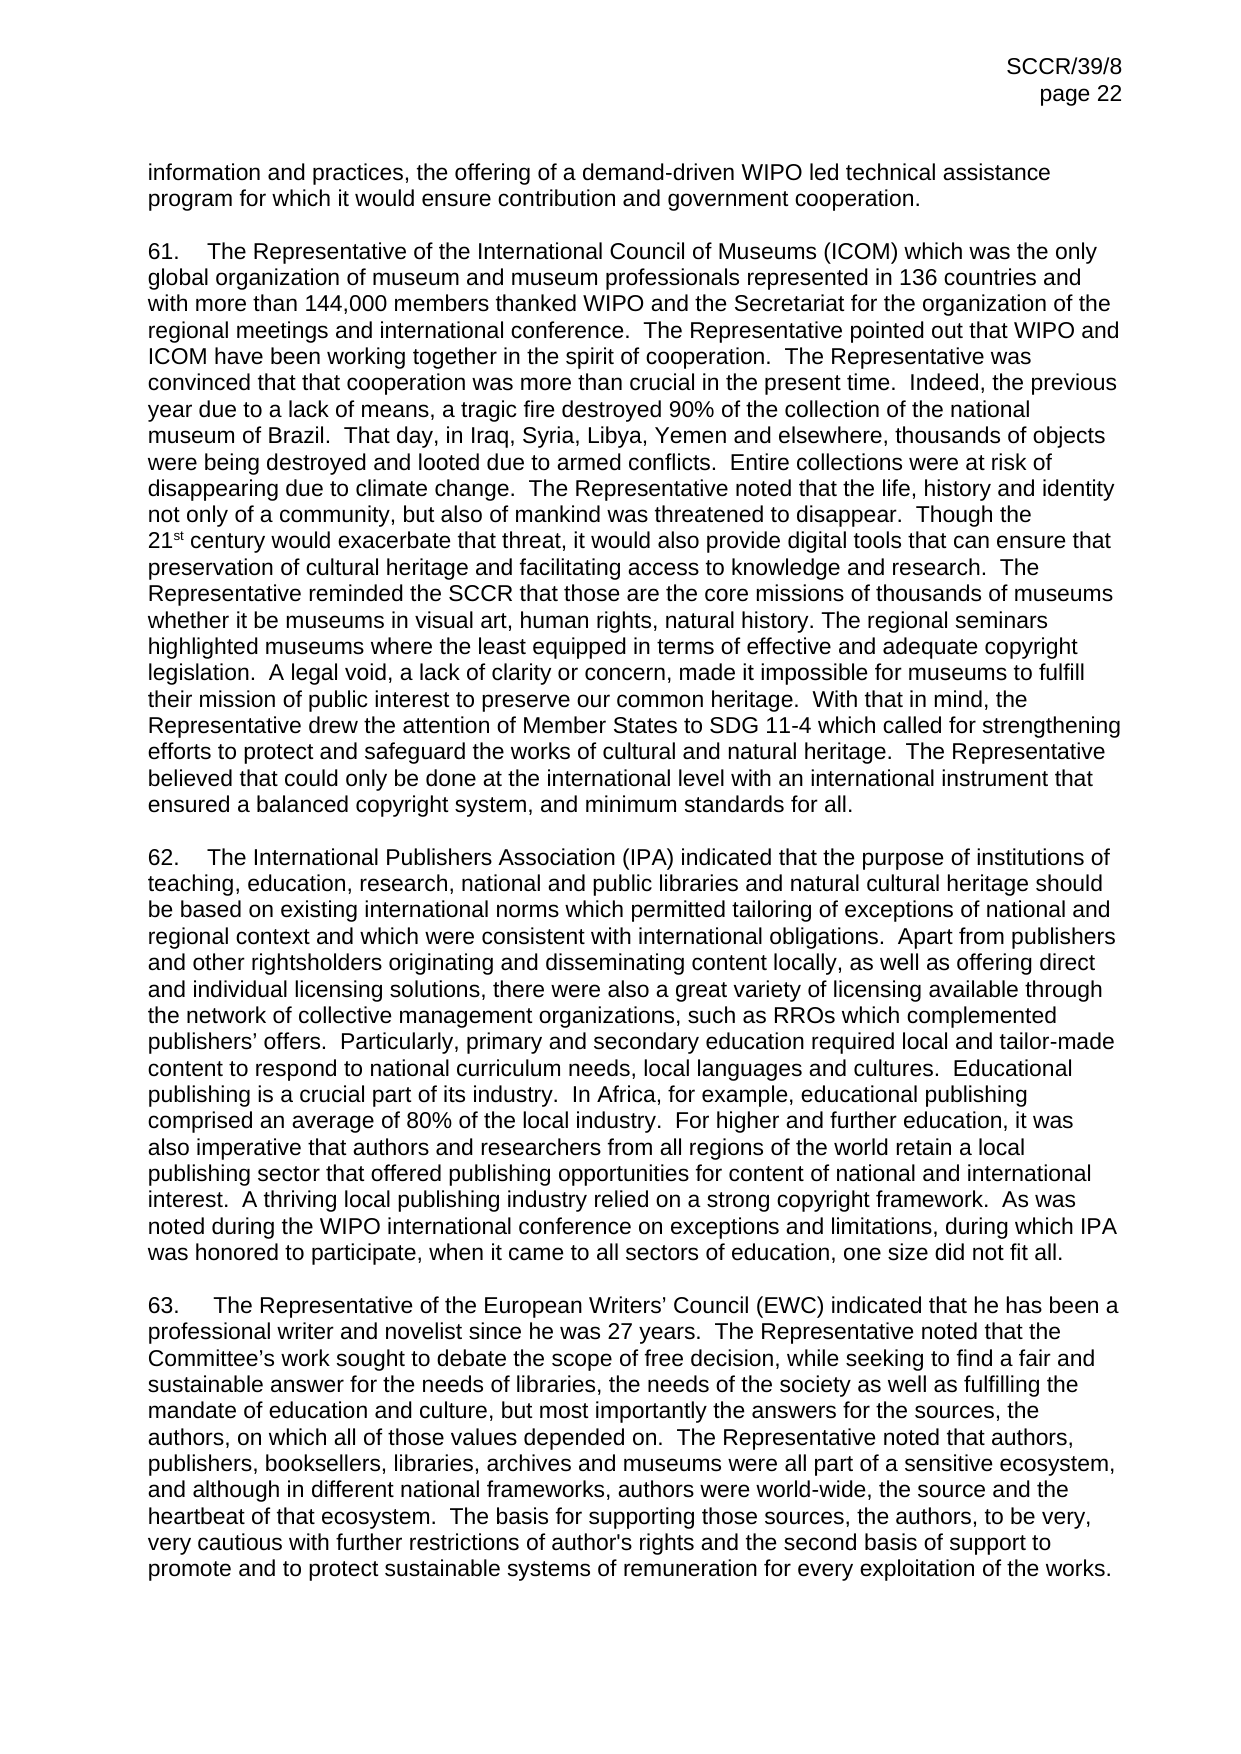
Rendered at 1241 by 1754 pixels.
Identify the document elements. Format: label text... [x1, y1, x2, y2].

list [148, 158, 1122, 211]
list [148, 1292, 1122, 1582]
list The Representative of the International Council of Museums (ICOM) which was the only global organization of museum and museum professionals represented in 136 countries and with more than 144,000 members thanked WIPO and the Secretariat for the organization of the regional meetings and international conference. The Representative pointed out that WIPO and ICOM have been working together in the spirit of cooperation. The Representative was convinced that that cooperation was more than crucial in the present time. Indeed, the previous year due to a lack of means, a tragic fire destroyed 90% of the collection of the national museum of Brazil. That day, in Iraq, Syria, Libya, Yemen and elsewhere, thousands of objects were being destroyed and looted due to armed conflicts. Entire collections were at risk of disappearing due to climate change. The Representative noted that the life, history and identity not only of a community, but also of mankind was threatened to disappear. Though the 21st century would exacerbate that threat, it would also provide digital tools that can ensure that preservation of cultural heritage and facilitating access to knowledge and research. The Representative reminded the SCCR that those are the core missions of thousands of museums whether it be museums in visual art, human rights, natural history. The regional seminars highlighted museums where the least equipped in terms of effective and adequate copyright legislation. A legal void, a lack of clarity or concern, made it impossible for museums to fulfill their mission of public interest to preserve our common heritage. With that in mind, the Representative drew the attention of Member States to SDG 11-4 which called for strengthening efforts to protect and safeguard the works of cultural and natural heritage. The Representative believed that could only be done at the international level with an international instrument that ensured a balanced copyright system, and minimum standards for all. [148, 238, 1122, 817]
list The International Publishers Association (IPA) indicated that the purpose of institutions of teaching, education, research, national and public libraries and natural cultural heritage should be based on existing international norms which permitted tailoring of exceptions of national and regional context and which were consistent with international obligations. Apart from publishers and other rightsholders originating and disseminating content locally, as well as offering direct and individual licensing solutions, there were also a great variety of licensing available through the network of collective management organizations, such as RROs which complemented publishers’ offers. Particularly, primary and secondary education required local and tailor-made content to respond to national curriculum needs, local languages and cultures. Educational publishing is a crucial part of its industry. In Africa, for example, educational publishing comprised an average of 80% of the local industry. For higher and further education, it was also imperative that authors and researchers from all regions of the world retain a local publishing sector that offered publishing opportunities for content of national and international interest. A thriving local publishing industry relied on a strong copyright framework. As was noted during the WIPO international conference on exceptions and limitations, during which IPA was honored to participate, when it came to all sectors of education, one size did not fit all. [148, 844, 1122, 1265]
